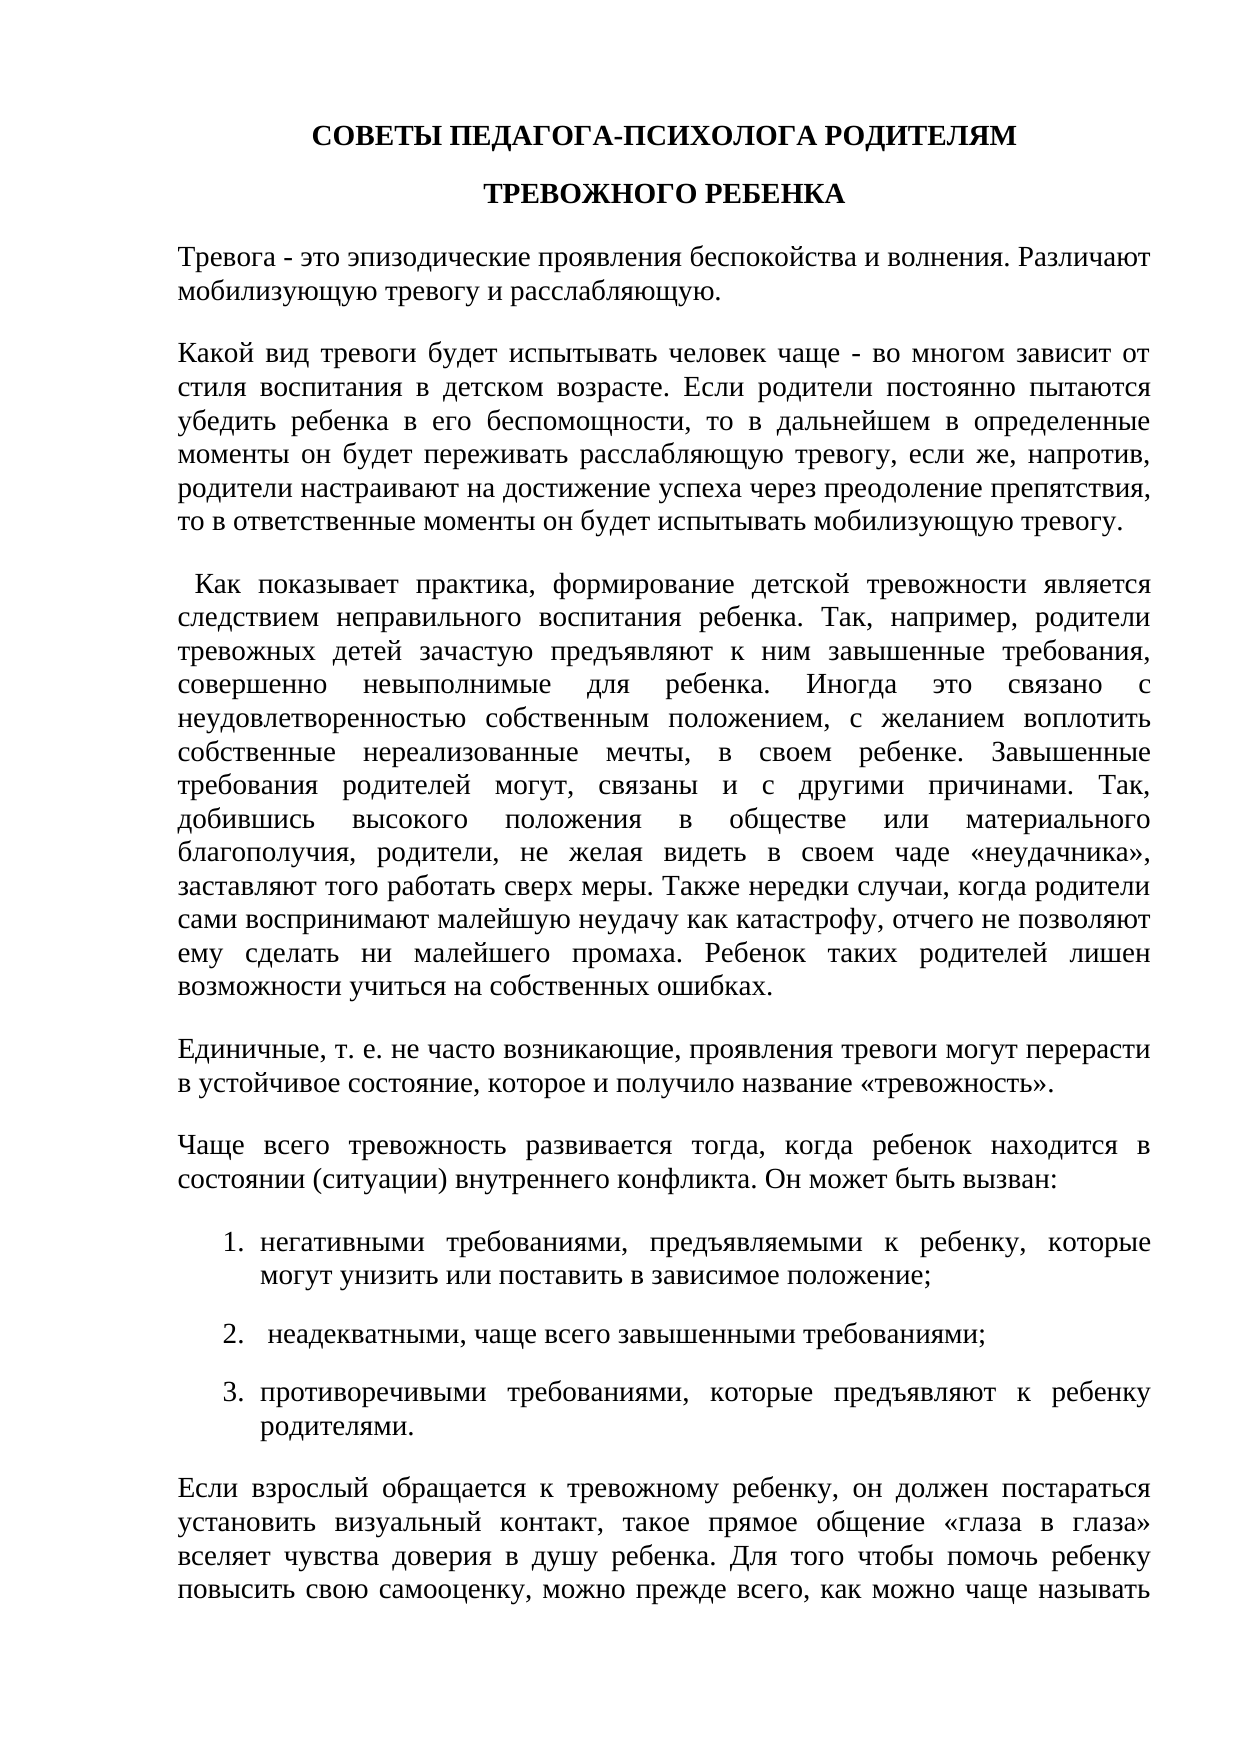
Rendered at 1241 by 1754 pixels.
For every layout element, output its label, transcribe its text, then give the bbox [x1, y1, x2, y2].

text Чаще всего тревожность развивается тогда, когда ребенок находится в состоянии (ситуации) внутреннего конфликта. Он может быть вызван: [177, 1127, 1152, 1194]
text Какой вид тревоги будет испытывать человек чаще - во многом зависит от стиля воспитания в детском возрасте. Если родители постоянно пытаются убедить ребенка в его беспомощности, то в дальнейшем в определенные моменты он будет переживать расслабляющую тревогу, если же, напротив, родители настраивают на достижение успеха через преодоление препятствия, то в ответственные моменты он будет испытывать мобилизующую тревогу. [177, 336, 1152, 537]
list негативными требованиями, предъявляемыми к ребенку, которые могут унизить или поставить в зависимое положение; [222, 1224, 1152, 1291]
text Тревога - это эпизодические проявления беспокойства и волнения. Различают мобилизующую тревогу и расслабляющую. [177, 239, 1152, 306]
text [177, 1471, 1152, 1605]
list противоречивыми требованиями, которые предъявляют к ребенку родителями. [222, 1374, 1152, 1441]
text Как показывает практика, формирование детской тревожности является следствием неправильного воспитания ребенка. Так, например, родители тревожных детей зачастую предъявляют к ним завышенные требования, совершенно невыполнимые для ребенка. Иногда это связано с неудовлетворенностью собственным положением, с желанием воплотить собственные нереализованные мечты, в своем ребенке. Завышенные требования родителей могут, связаны и с другими причинами. Так, добившись высокого положения в обществе или материального благополучия, родители, не желая видеть в своем чаде «неудачника», заставляют того работать сверх меры. Также нередки случаи, когда родители сами воспринимают малейшую неудачу как катастрофу, отчего не позволяют ему сделать ни малейшего промаха. Ребенок таких родителей лишен возможности учиться на собственных ошибках. [177, 566, 1152, 1002]
text СОВЕТЫ ПЕДАГОГА-ПСИХОЛОГА РОДИТЕЛЯМ [177, 118, 1152, 152]
text ТРЕВОЖНОГО РЕБЕНКА [177, 177, 1152, 210]
list неадекватными, чаще всего завышенными требованиями; [222, 1316, 1152, 1349]
text Единичные, т. е. не часто возникающие, проявления тревоги могут перерасти в устойчивое состояние, которое и получило название «тревожность». [177, 1031, 1152, 1098]
